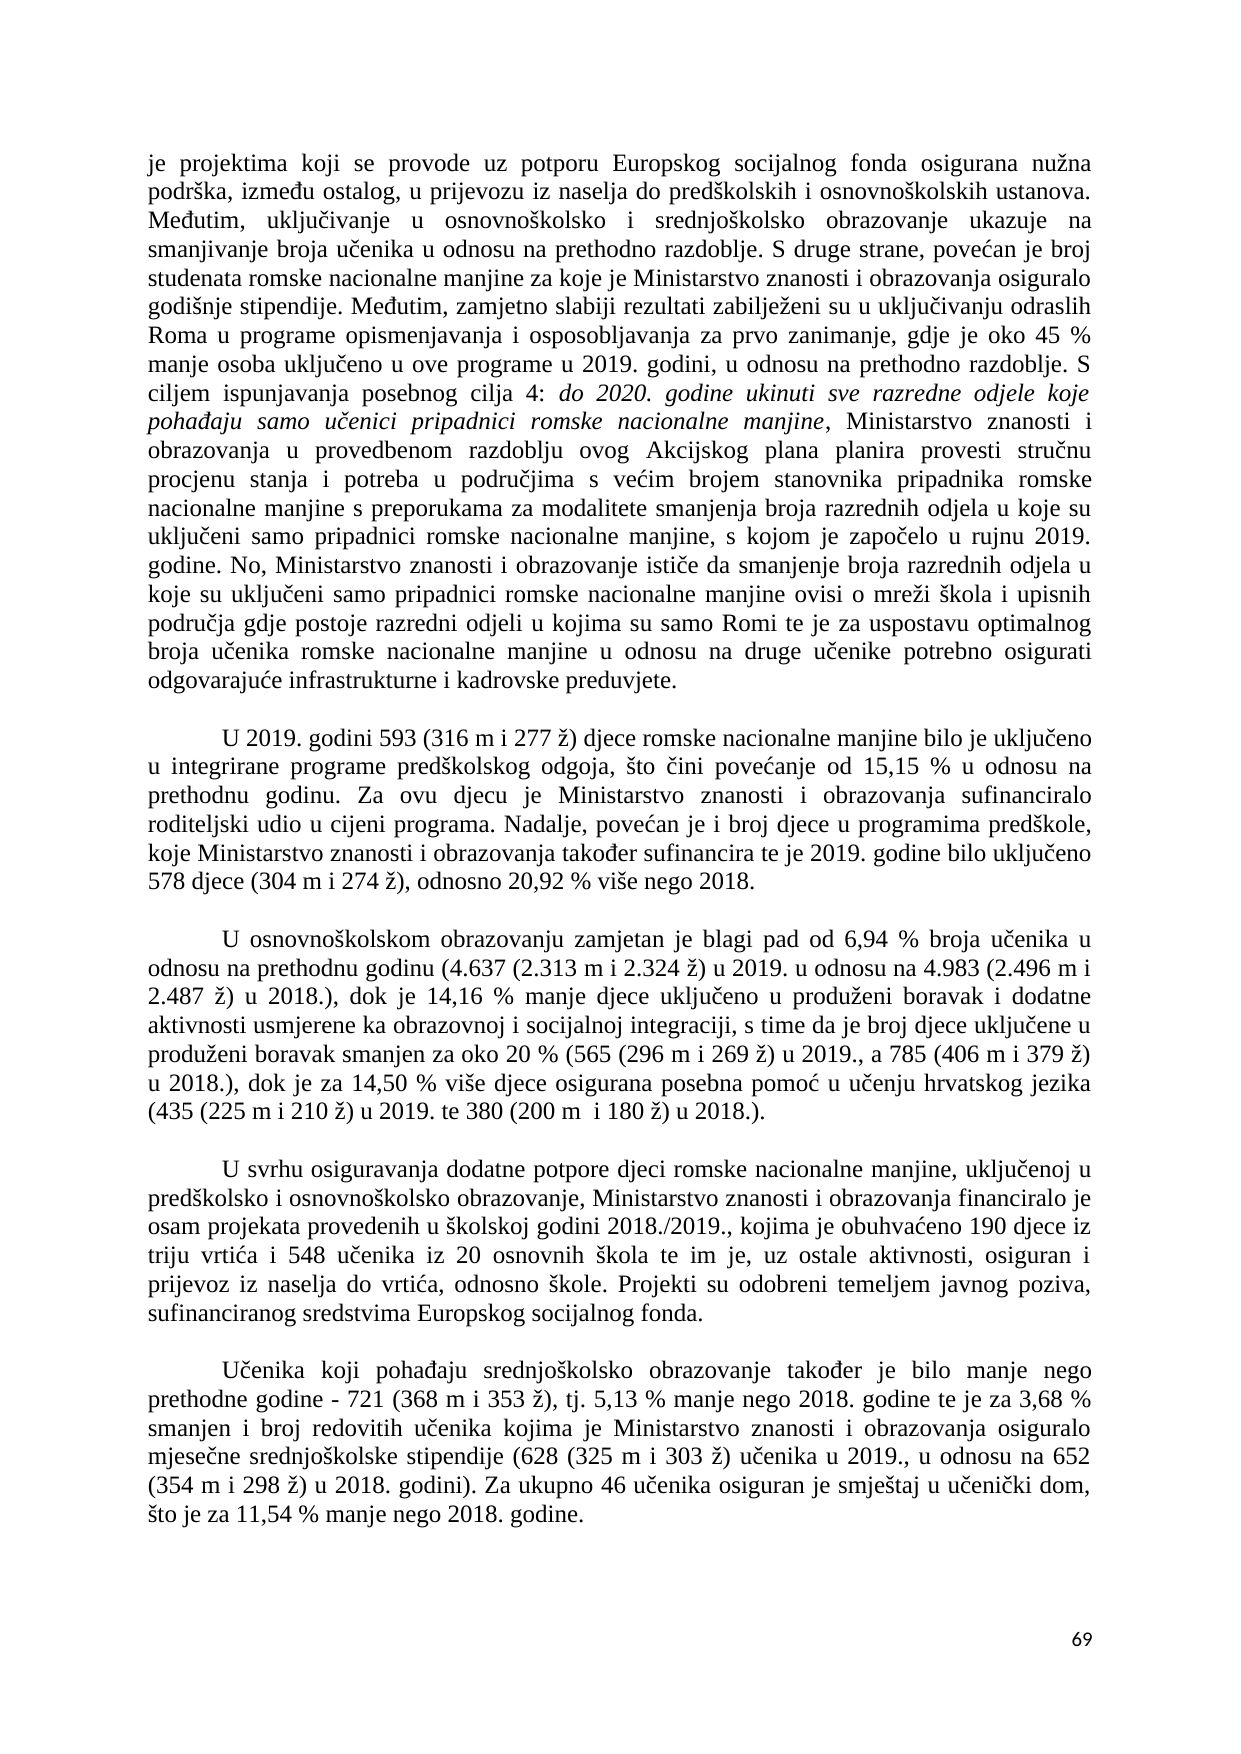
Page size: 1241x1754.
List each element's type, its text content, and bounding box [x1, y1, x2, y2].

text Učenika koji pohađaju srednjoškolsko obrazovanje također je bilo manje nego prethodne godine - 721 (368 m i 353 ž), tj. 5,13 % manje nego 2018. godine te je za 3,68 % smanjen i broj redovitih učenika kojima je Ministarstvo znanosti i obrazovanja osiguralo mjesečne srednjoškolske stipendije (628 (325 m i 303 ž) učenika u 2019., u odnosu na 652 (354 m i 298 ž) u 2018. godini). Za ukupno 46 učenika osiguran je smještaj u učenički dom, što je za 11,54 % manje nego 2018. godine. [148, 1355, 1092, 1528]
text U 2019. godini 593 (316 m i 277 ž) djece romske nacionalne manjine bilo je uključeno u integrirane programe predškolskog odgoja, što čini povećanje od 15,15 % u odnosu na prethodnu godinu. Za ovu djecu je Ministarstvo znanosti i obrazovanja sufinanciralo roditeljski udio u cijeni programa. Nadalje, povećan je i broj djece u programima predškole, koje Ministarstvo znanosti i obrazovanja također sufinancira te je 2019. godine bilo uključeno 578 djece (304 m i 274 ž), odnosno 20,92 % više nego 2018. [148, 723, 1092, 895]
text U svrhu osiguravanja dodatne potpore djeci romske nacionalne manjine, uključenoj u predškolsko i osnovnoškolsko obrazovanje, Ministarstvo znanosti i obrazovanja financiralo je osam projekata provedenih u školskoj godini 2018./2019., kojima je obuhvaćeno 190 djece iz triju vrtića i 548 učenika iz 20 osnovnih škola te im je, uz ostale aktivnosti, osiguran i prijevoz iz naselja do vrtića, odnosno škole. Projekti su odobreni temeljem javnog poziva, sufinanciranog sredstvima Europskog socijalnog fonda. [148, 1154, 1092, 1326]
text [148, 148, 1092, 694]
text U osnovnoškolskom obrazovanju zamjetan je blagi pad od 6,94 % broja učenika u odnosu na prethodnu godinu (4.637 (2.313 m i 2.324 ž) u 2019. u odnosu na 4.983 (2.496 m i 2.487 ž) u 2018.), dok je 14,16 % manje djece uključeno u produženi boravak i dodatne aktivnosti usmjerene ka obrazovnoj i socijalnoj integraciji, s time da je broj djece uključene u produženi boravak smanjen za oko 20 % (565 (296 m i 269 ž) u 2019., a 785 (406 m i 379 ž) u 2018.), dok je za 14,50 % više djece osigurana posebna pomoć u učenju hrvatskog jezika (435 (225 m i 210 ž) u 2019. te 380 (200 m i 180 ž) u 2018.). [148, 924, 1092, 1125]
